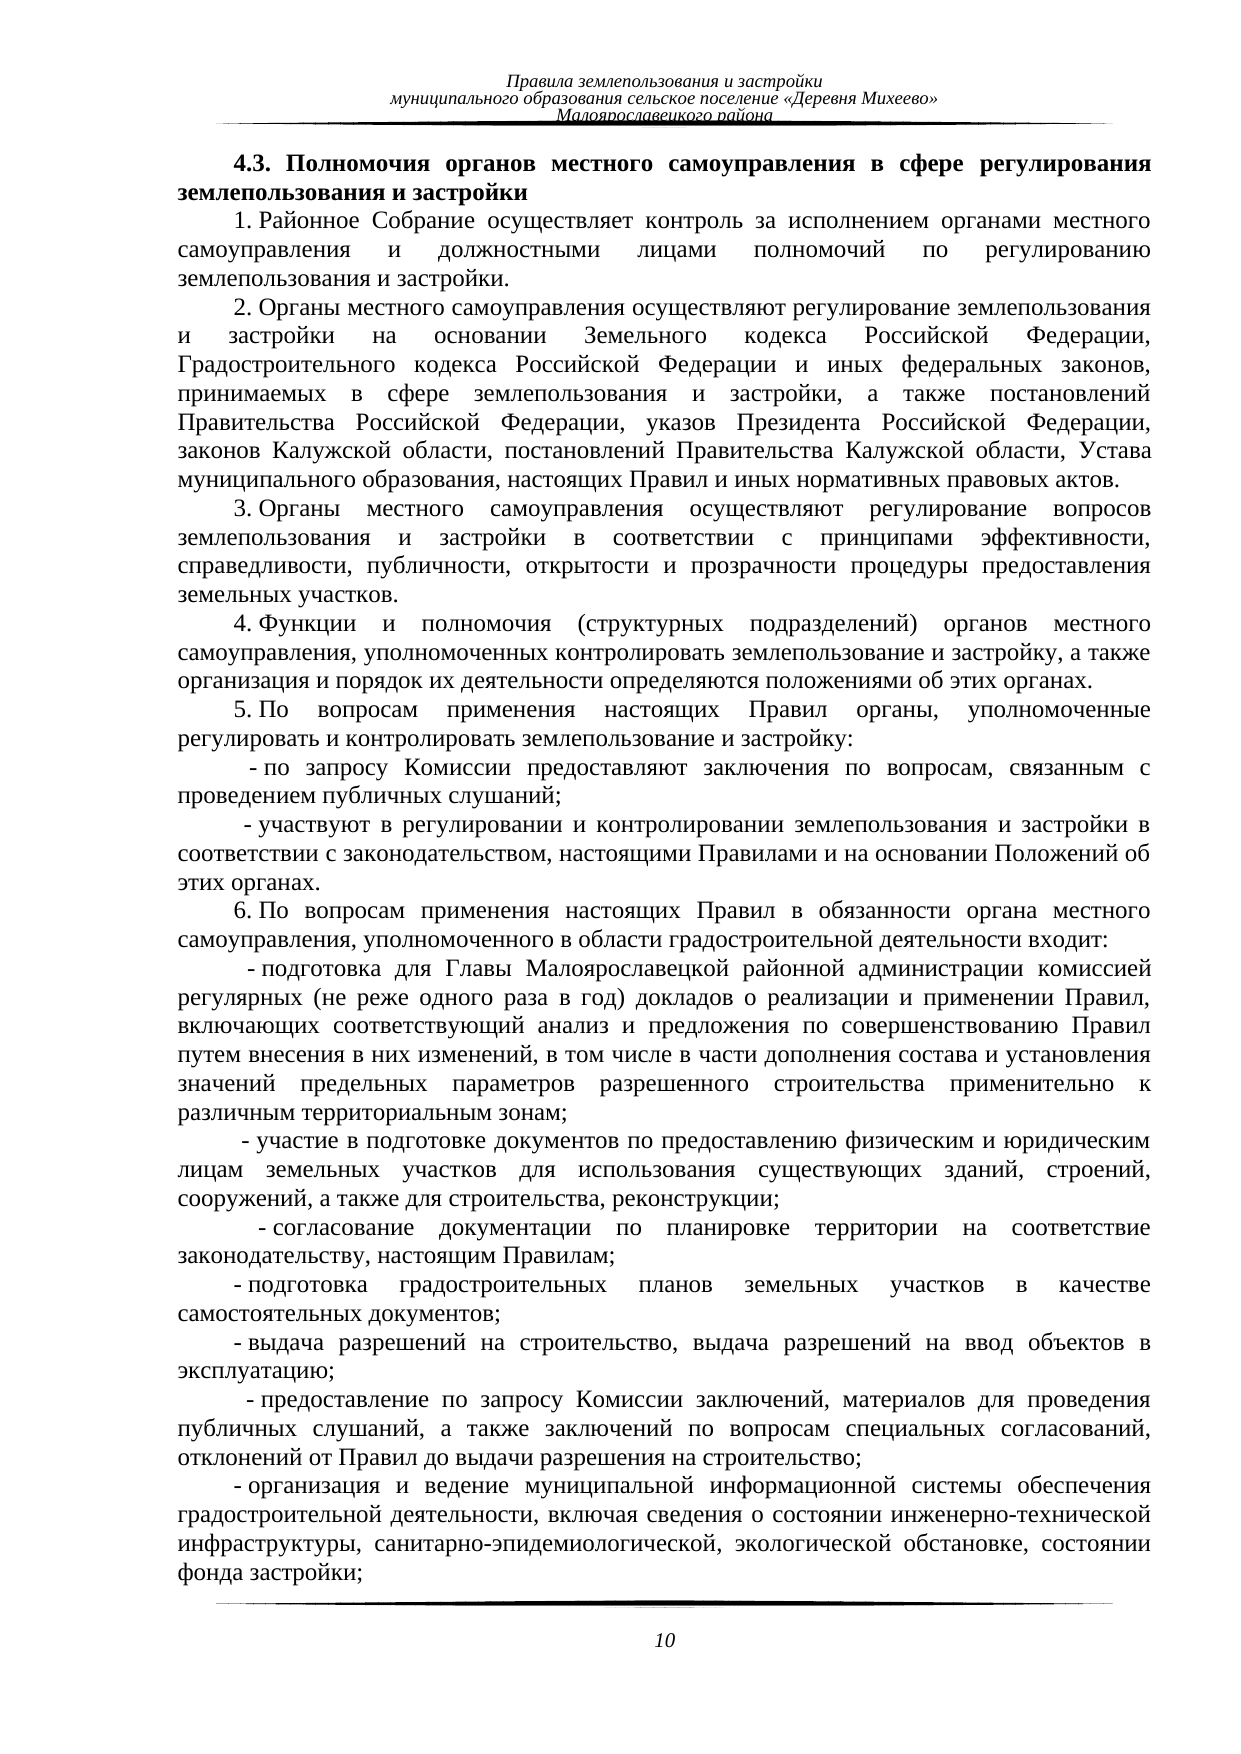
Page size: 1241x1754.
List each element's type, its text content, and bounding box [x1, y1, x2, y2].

text - участвуют в регулировании и контролировании землепользования и застройки в соответствии с законодательством, настоящими Правилами и на основании Положений об этих органах. [177, 809, 1152, 895]
text 6. По вопросам применения настоящих Правил в обязанности органа местного самоуправления, уполномоченного в области градостроительной деятельности входит: [177, 895, 1152, 953]
text 1. Районное Собрание осуществляет контроль за исполнением органами местного самоуправления и должностными лицами полномочий по регулированию землепользования и застройки. [177, 205, 1152, 292]
text - предоставление по запросу Комиссии заключений, материалов для проведения публичных слушаний, а также заключений по вопросам специальных согласований, отклонений от Правил до выдачи разрешения на строительство; [177, 1384, 1152, 1470]
picture [215, 119, 1113, 128]
text - подготовка для Главы Малоярославецкой районной администрации комиссией регулярных (не реже одного раза в год) докладов о реализации и применении Правил, включающих соответствующий анализ и предложения по совершенствованию Правил путем внесения в них изменений, в том числе в части дополнения состава и установления значений предельных параметров разрешенного строительства применительно к различным территориальным зонам; [177, 953, 1152, 1125]
text 5. По вопросам применения настоящих Правил органы, уполномоченные регулировать и контролировать землепользование и застройку: [177, 694, 1152, 752]
text - подготовка градостроительных планов земельных участков в качестве самостоятельных документов; [177, 1269, 1152, 1327]
text - организация и ведение муниципальной информационной системы обеспечения градостроительной деятельности, включая сведения о состоянии инженерно-технической инфраструктуры, санитарно-эпидемиологической, экологической обстановке, состоянии фонда застройки; [177, 1470, 1152, 1585]
text - участие в подготовке документов по предоставлению физическим и юридическим лицам земельных участков для использования существующих зданий, строений, сооружений, а также для строительства, реконструкции; [177, 1125, 1152, 1212]
text 2. Органы местного самоуправления осуществляют регулирование землепользования и застройки на основании Земельного кодекса Российской Федерации, Градостроительного кодекса Российской Федерации и иных федеральных законов, принимаемых в сфере землепользования и застройки, а также постановлений Правительства Российской Федерации, указов Президента Российской Федерации, законов Калужской области, постановлений Правительства Калужской области, Устава муниципального образования, настоящих Правил и иных нормативных правовых актов. [177, 292, 1152, 493]
text - выдача разрешений на строительство, выдача разрешений на ввод объектов в эксплуатацию; [177, 1327, 1152, 1384]
text 4.3. Полномочия органов местного самоуправления в сфере регулирования землепользования и застройки [177, 148, 1152, 205]
text 3. Органы местного самоуправления осуществляют регулирование вопросов землепользования и застройки в соответствии с принципами эффективности, справедливости, публичности, открытости и прозрачности процедуры предоставления земельных участков. [177, 493, 1152, 608]
text 4. Функции и полномочия (структурных подразделений) органов местного самоуправления, уполномоченных контролировать землепользование и застройку, а также организация и порядок их деятельности определяются положениями об этих органах. [177, 608, 1152, 694]
text - согласование документации по планировке территории на соответствие законодательству, настоящим Правилам; [177, 1212, 1152, 1269]
text - по запросу Комиссии предоставляют заключения по вопросам, связанным с проведением публичных слушаний; [177, 752, 1152, 809]
picture [215, 1600, 1113, 1608]
